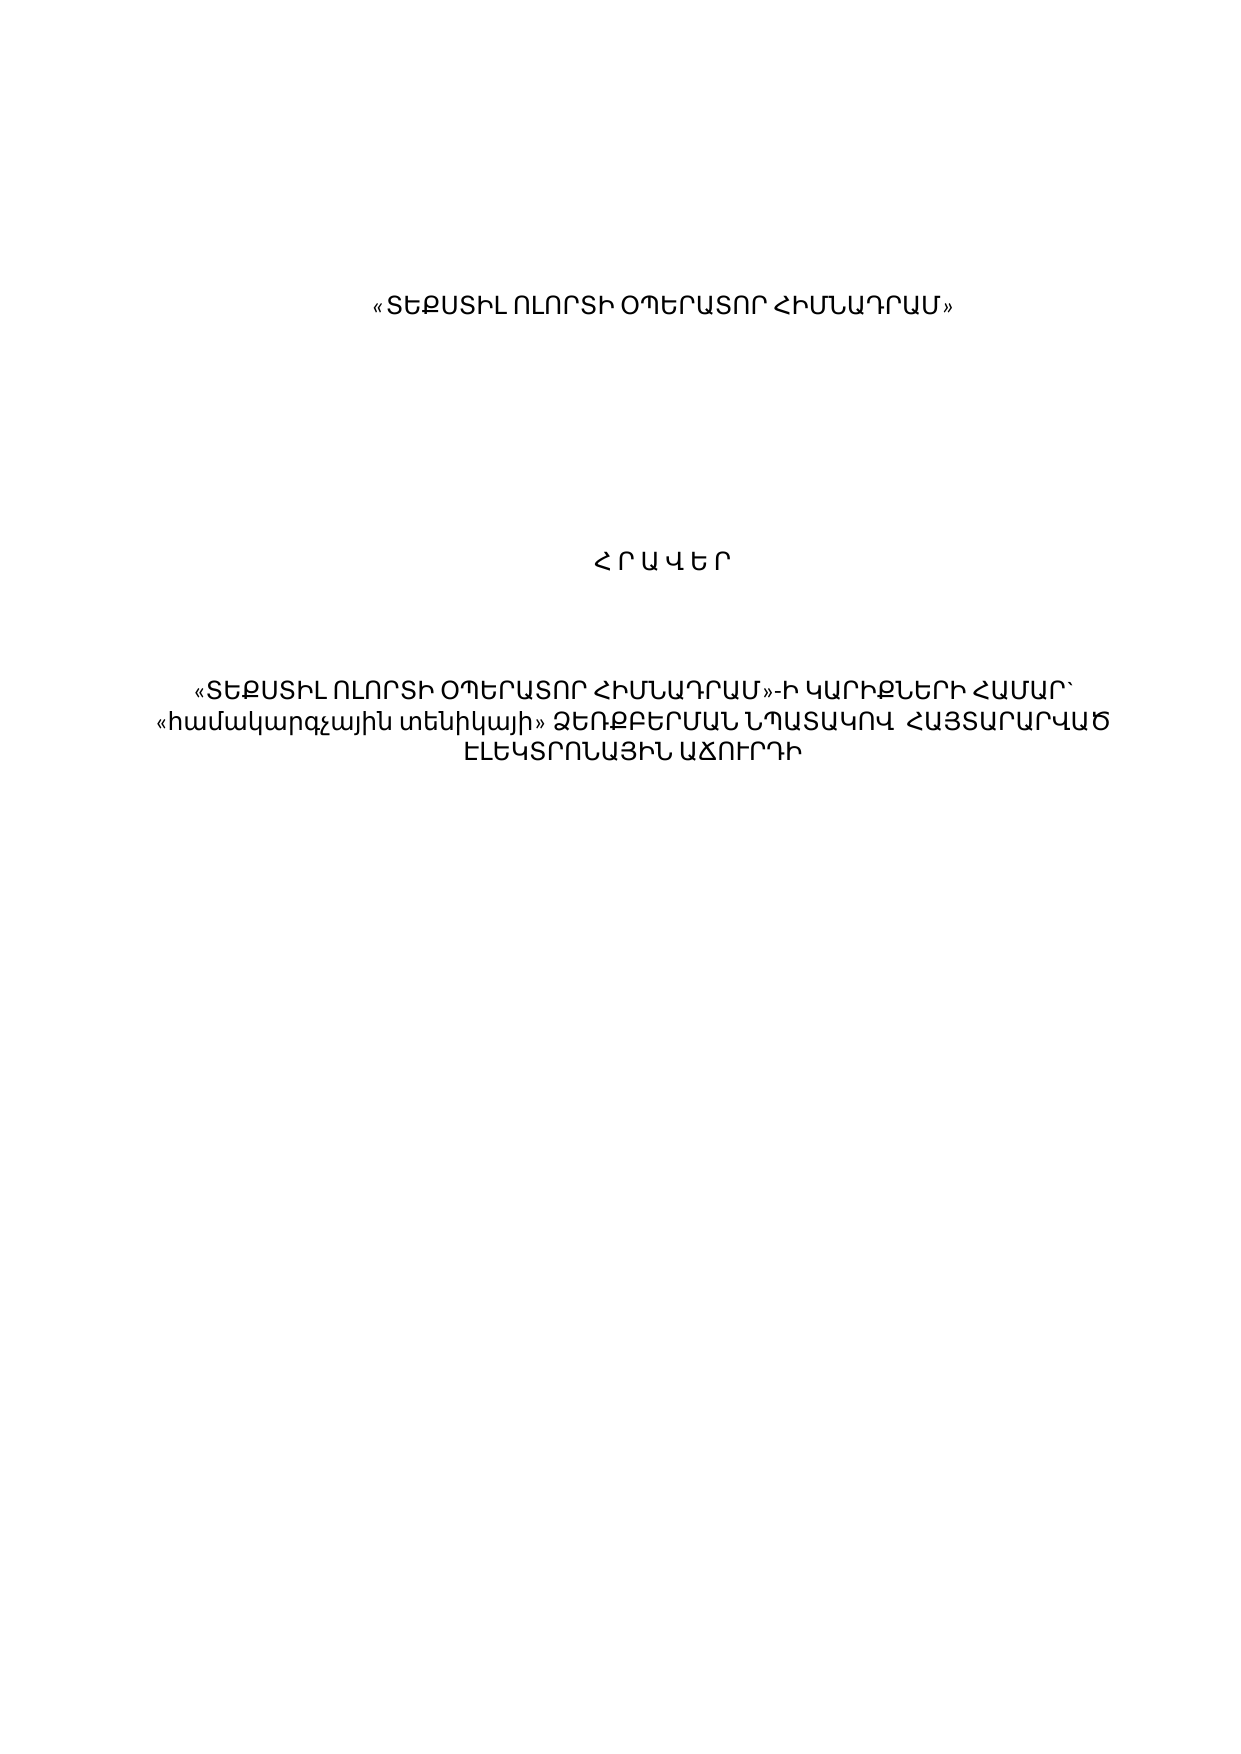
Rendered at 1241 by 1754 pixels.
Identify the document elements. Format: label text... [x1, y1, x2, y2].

text «ՏԵՔՍՏԻԼ ՈԼՈՐՏԻ ՕՊԵՐԱՏՈՐ ՀԻՄՆԱԴՐԱՄ»-Ի ԿԱՐԻՔՆԵՐԻ ՀԱՄԱՐ` «համակարգչային տենիկայի» ՁԵՌՔԲԵՐՄԱՆ ՆՊԱՏԱԿՈՎ ՀԱՅՏԱՐԱՐՎԱԾ ԷԼԵԿՏՐՈՆԱՅԻՆ ԱՃՈՒՐԴԻ [94, 676, 1172, 767]
text Հ Ր Ա Վ Ե Ր [94, 546, 1172, 577]
text « ՏԵՔՍՏԻԼ ՈԼՈՐՏԻ ՕՊԵՐԱՏՈՐ ՀԻՄՆԱԴՐԱՄ» [94, 290, 1172, 321]
